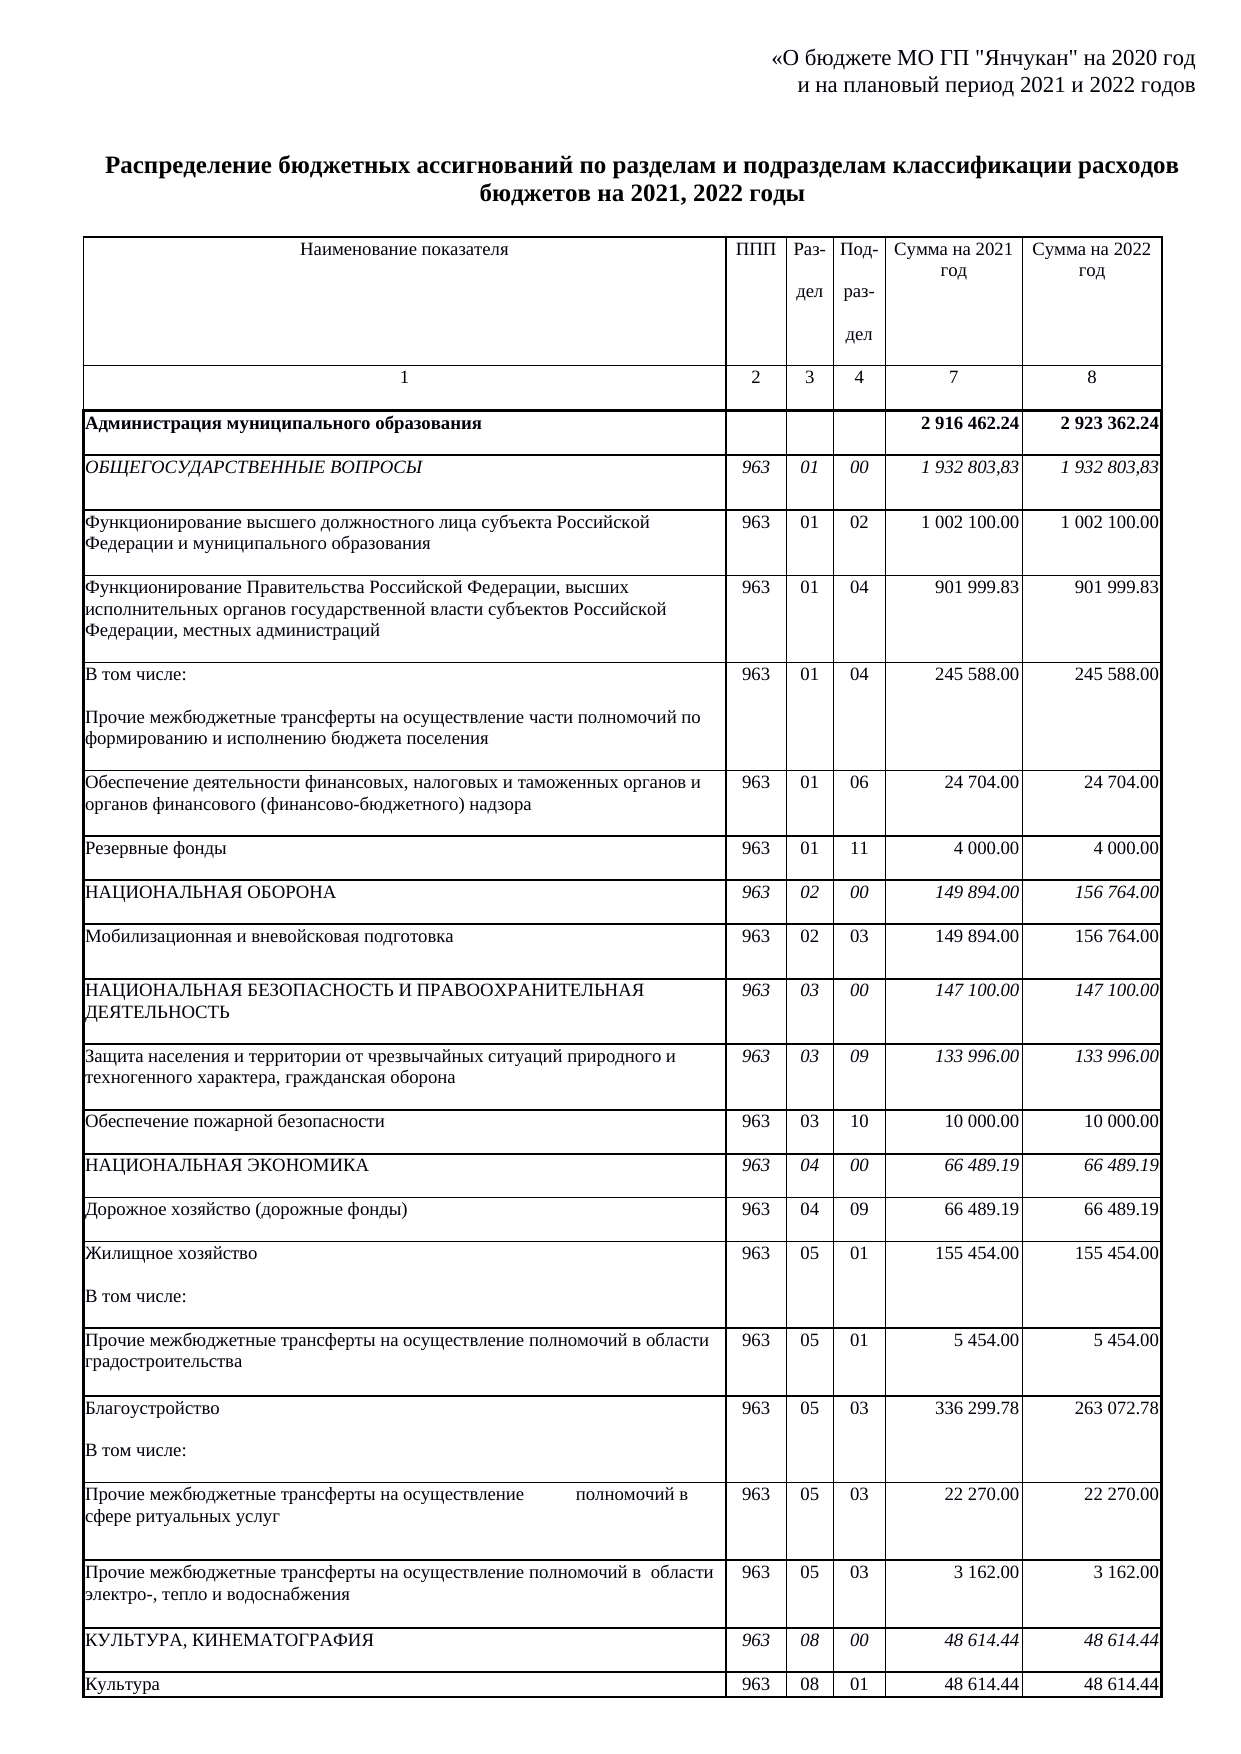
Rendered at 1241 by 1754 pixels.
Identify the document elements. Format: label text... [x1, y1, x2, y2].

table_cell 8 [1023, 366, 1161, 409]
table_cell 11 [834, 837, 885, 879]
table_cell Мобилизационная и вневойсковая подготовка [85, 925, 725, 978]
table_cell 48 614.44 [1023, 1673, 1160, 1696]
table_cell 7 [886, 366, 1022, 409]
table_cell 05 [787, 1483, 833, 1559]
table_cell 00 [834, 980, 885, 1043]
table_cell 03 [834, 1397, 885, 1481]
table_cell 963 [727, 576, 786, 662]
table_header Раз- дел [787, 238, 833, 365]
table_cell 22 270.00 [1023, 1483, 1160, 1559]
table_cell 10 000.00 [1023, 1111, 1160, 1153]
table_cell 02 [787, 881, 833, 923]
table_cell 2 916 462.24 [886, 412, 1022, 454]
table_cell Благоустройство В том числе: [85, 1397, 725, 1481]
table_cell 66 489.19 [886, 1155, 1022, 1197]
table_cell НАЦИОНАЛЬНАЯ ЭКОНОМИКА [85, 1155, 725, 1197]
table_header Сумма на 2021 год [886, 238, 1022, 365]
table_cell 4 [834, 366, 885, 409]
table_cell 155 454.00 [886, 1242, 1022, 1327]
table_cell 04 [834, 576, 885, 662]
table_cell Функционирование высшего должностного лица субъекта Российской Федерации и муниципального образования [85, 511, 725, 574]
table_cell 22 270.00 [886, 1483, 1022, 1559]
table_header ППП [727, 238, 786, 365]
table_cell 963 [727, 837, 786, 879]
table_cell [727, 412, 786, 454]
table_cell Резервные фонды [85, 837, 725, 879]
table_cell 901 999.83 [1023, 576, 1160, 662]
table_cell 1 932 803,83 [1023, 456, 1160, 509]
table_cell Функционирование Правительства Российской Федерации, высших исполнительных органов государственной власти субъектов Российской Федерации, местных администраций [85, 576, 725, 662]
table_cell 24 704.00 [1023, 771, 1160, 835]
table_cell 1 002 100.00 [1023, 511, 1160, 574]
table_cell 00 [834, 1629, 885, 1671]
table_cell 147 100.00 [1023, 980, 1160, 1043]
table_cell 2 923 362.24 [1023, 412, 1160, 454]
table_cell 963 [727, 511, 786, 574]
table_cell 01 [787, 456, 833, 509]
table_cell 01 [834, 1673, 885, 1696]
table_cell 156 764.00 [1023, 881, 1160, 923]
table_cell [834, 412, 885, 454]
table_cell 05 [787, 1242, 833, 1327]
table_cell 963 [727, 1242, 786, 1327]
table_cell 3 [787, 366, 833, 409]
table_cell 08 [787, 1673, 833, 1696]
table_cell Дорожное хозяйство (дорожные фонды) [85, 1198, 725, 1241]
table_cell 1 002 100.00 [886, 511, 1022, 574]
table_cell В том числе: Прочие межбюджетные трансферты на осуществление части полномочий по формированию и исполнению бюджета поселения [85, 663, 725, 769]
table_cell 48 614.44 [886, 1673, 1022, 1696]
table_cell 01 [834, 1242, 885, 1327]
table_cell 2 [727, 366, 786, 409]
text и на плановый период 2021 и 2022 годов [89, 71, 1196, 97]
table_cell 09 [834, 1045, 885, 1109]
table_cell 5 454.00 [1023, 1329, 1160, 1395]
table_cell 08 [787, 1629, 833, 1671]
table_cell 00 [834, 881, 885, 923]
table_cell 04 [834, 663, 885, 769]
table_cell 48 614.44 [1023, 1629, 1160, 1671]
table_cell 03 [834, 1483, 885, 1559]
table_cell 245 588.00 [886, 663, 1022, 769]
table_cell 963 [727, 1483, 786, 1559]
table_cell 245 588.00 [1023, 663, 1160, 769]
table_cell 336 299.78 [886, 1397, 1022, 1481]
table_cell 963 [727, 771, 786, 835]
table_cell 01 [787, 663, 833, 769]
table_cell 963 [727, 881, 786, 923]
table_cell 155 454.00 [1023, 1242, 1160, 1327]
table_cell КУЛЬТУРА, КИНЕМАТОГРАФИЯ [85, 1629, 725, 1671]
table_cell 05 [787, 1561, 833, 1627]
table_cell 01 [787, 771, 833, 835]
table_cell 4 000.00 [1023, 837, 1160, 879]
table_cell 5 454.00 [886, 1329, 1022, 1395]
table_cell 01 [787, 837, 833, 879]
table_cell 05 [787, 1329, 833, 1395]
table_cell 04 [787, 1155, 833, 1197]
table_header Под- раз- дел [834, 238, 885, 365]
table_cell 963 [727, 925, 786, 978]
table_cell 963 [727, 1329, 786, 1395]
table_cell 901 999.83 [886, 576, 1022, 662]
table_cell 48 614.44 [886, 1629, 1022, 1671]
table_cell 963 [727, 1629, 786, 1671]
text «О бюджете МО ГП "Янчукан" на 2020 год [89, 44, 1196, 71]
table_cell 03 [787, 1111, 833, 1153]
table_cell 133 996.00 [1023, 1045, 1160, 1109]
table_cell 263 072.78 [1023, 1397, 1160, 1481]
table_cell 66 489.19 [886, 1198, 1022, 1241]
table_cell 963 [727, 1198, 786, 1241]
table_cell 963 [727, 980, 786, 1043]
table_cell 00 [834, 456, 885, 509]
table_cell 3 162.00 [1023, 1561, 1160, 1627]
table_cell 963 [727, 1111, 786, 1153]
table_cell НАЦИОНАЛЬНАЯ ОБОРОНА [85, 881, 725, 923]
table_cell 1 [84, 366, 725, 409]
table_cell Администрация муниципального образования [85, 412, 725, 454]
table_cell 3 162.00 [886, 1561, 1022, 1627]
table_cell Прочие межбюджетные трансферты на осуществление полномочий в сфере ритуальных услуг [85, 1483, 725, 1559]
table_cell 4 000.00 [886, 837, 1022, 879]
table_cell 24 704.00 [886, 771, 1022, 835]
table_cell Прочие межбюджетные трансферты на осуществление полномочий в области электро-, тепло и водоснабжения [85, 1561, 725, 1627]
table_cell 147 100.00 [886, 980, 1022, 1043]
table_cell 963 [727, 1561, 786, 1627]
table_cell 156 764.00 [1023, 925, 1160, 978]
table_cell Прочие межбюджетные трансферты на осуществление полномочий в области градостроительства [85, 1329, 725, 1395]
table_cell Обеспечение деятельности финансовых, налоговых и таможенных органов и органов финансового (финансово-бюджетного) надзора [85, 771, 725, 835]
table_cell Защита населения и территории от чрезвычайных ситуаций природного и техногенного характера, гражданская оборона [85, 1045, 725, 1109]
table_cell 02 [787, 925, 833, 978]
table_cell 10 [834, 1111, 885, 1153]
table_cell 963 [727, 1155, 786, 1197]
table_cell 66 489.19 [1023, 1155, 1160, 1197]
table_cell 03 [834, 1561, 885, 1627]
table_cell 963 [727, 663, 786, 769]
table_cell 06 [834, 771, 885, 835]
table_cell 963 [727, 1673, 786, 1696]
table_cell 01 [834, 1329, 885, 1395]
table_cell 02 [834, 511, 885, 574]
table_header Сумма на 2022 год [1023, 238, 1161, 365]
table_cell ОБЩЕГОСУДАРСТВЕННЫЕ ВОПРОСЫ [85, 456, 725, 509]
table_cell 00 [834, 1155, 885, 1197]
table_cell 149 894.00 [886, 881, 1022, 923]
table_cell 133 996.00 [886, 1045, 1022, 1109]
table_cell 03 [834, 925, 885, 978]
table_cell 03 [787, 980, 833, 1043]
table_cell 01 [787, 576, 833, 662]
table_cell 03 [787, 1045, 833, 1109]
table_cell 05 [787, 1397, 833, 1481]
table_header Наименование показателя [84, 238, 725, 365]
table_cell 963 [727, 1397, 786, 1481]
table_cell 149 894.00 [886, 925, 1022, 978]
table_cell 10 000.00 [886, 1111, 1022, 1153]
table_cell 09 [834, 1198, 885, 1241]
table_cell [787, 412, 833, 454]
text Распределение бюджетных ассигнований по разделам и подразделам классификации расходов бюджетов на 2021, 2022 годы [89, 150, 1196, 207]
table_cell 66 489.19 [1023, 1198, 1160, 1241]
table_cell Жилищное хозяйство В том числе: [85, 1242, 725, 1327]
table_cell 963 [727, 1045, 786, 1109]
table_cell 1 932 803,83 [886, 456, 1022, 509]
table_cell Обеспечение пожарной безопасности [85, 1111, 725, 1153]
table_cell 963 [727, 456, 786, 509]
table_cell НАЦИОНАЛЬНАЯ БЕЗОПАСНОСТЬ И ПРАВООХРАНИТЕЛЬНАЯ ДЕЯТЕЛЬНОСТЬ [85, 980, 725, 1043]
table_cell Культура [85, 1673, 725, 1696]
table_cell 01 [787, 511, 833, 574]
table_cell 04 [787, 1198, 833, 1241]
